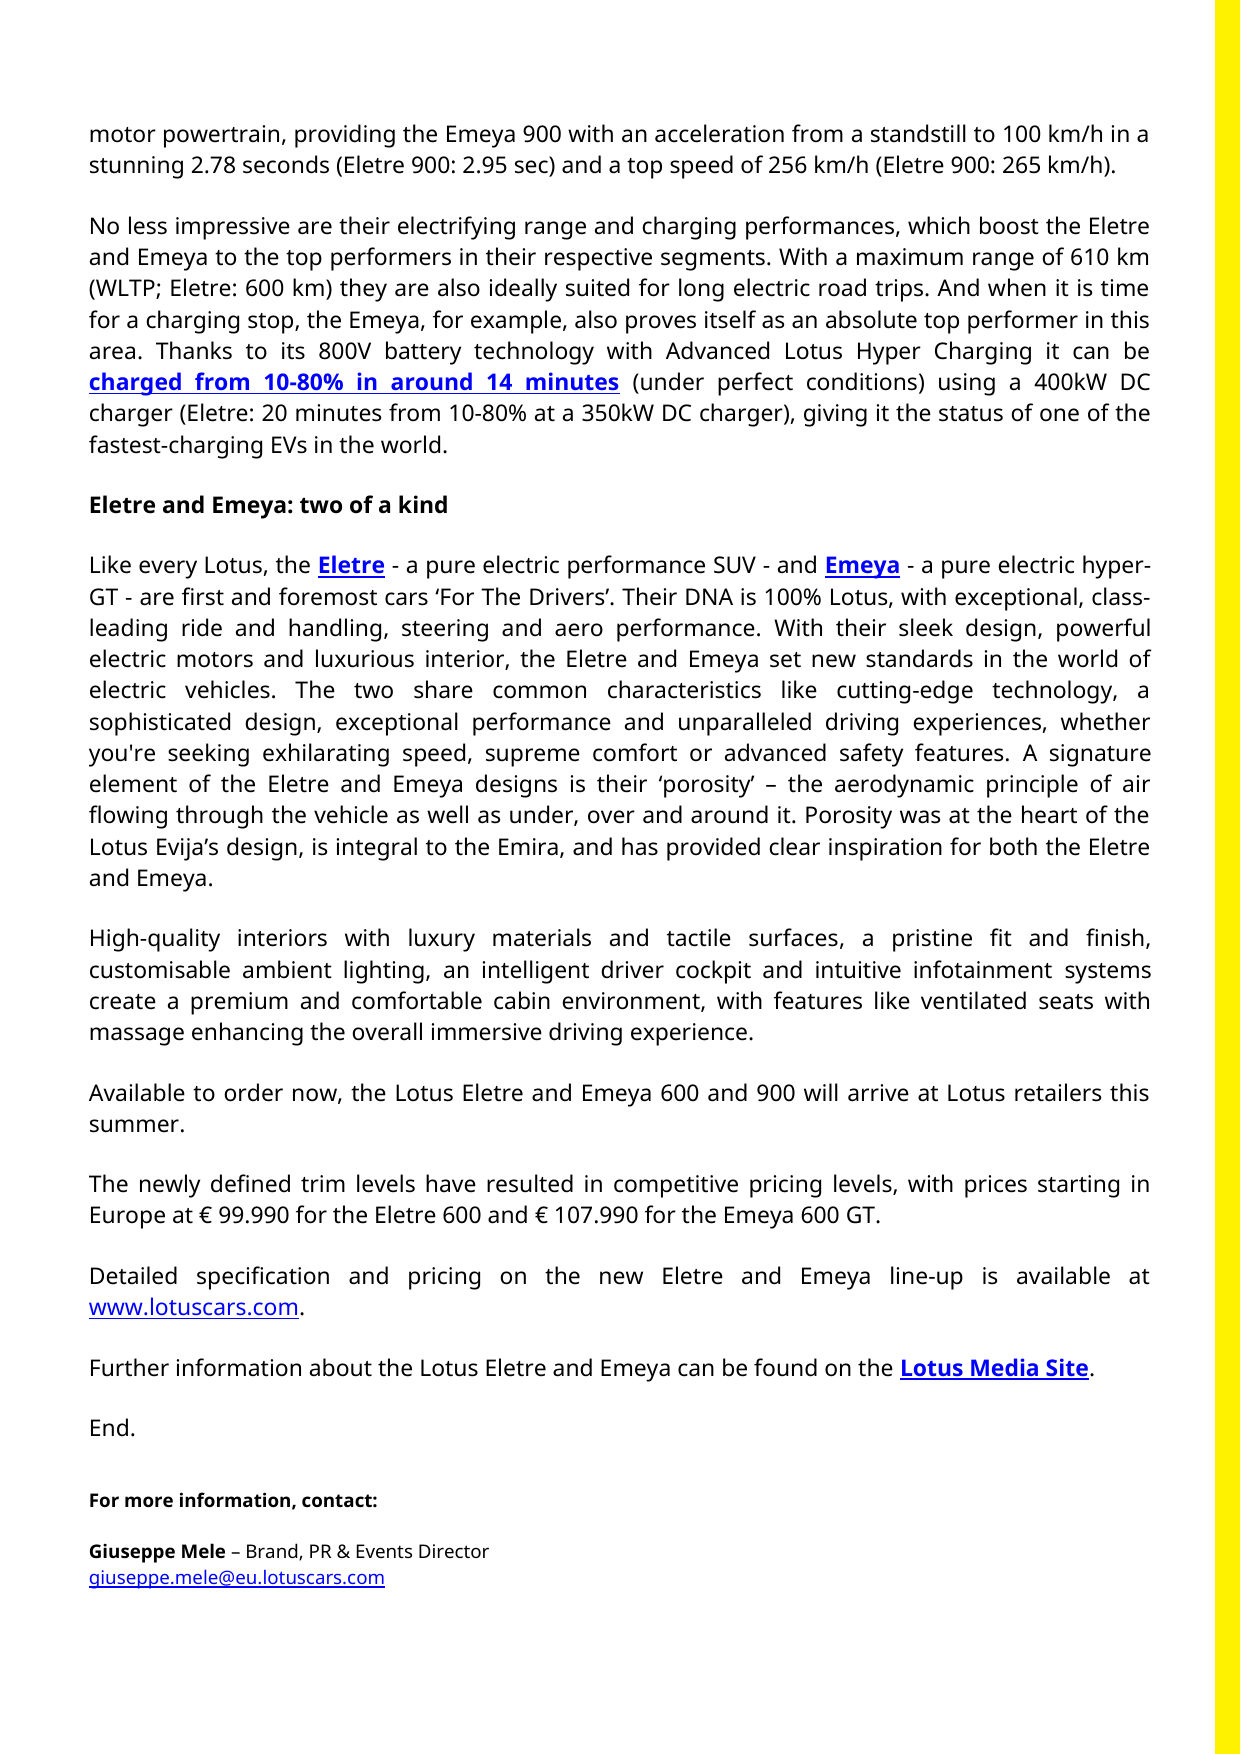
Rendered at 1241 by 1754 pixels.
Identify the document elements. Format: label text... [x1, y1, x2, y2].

text Eletre and Emeya: two of a kind [89, 489, 1152, 520]
text Like every Lotus, the Eletre - a pure electric performance SUV - and Emeya - a pure electric hyper-GT - are first and foremost cars ‘For The Drivers’. Their DNA is 100% Lotus, with exceptional, class-leading ride and handling, steering and aero performance. With their sleek design, powerful electric motors and luxurious interior, the Eletre and Emeya set new standards in the world of electric vehicles. The two share common characteristics like cutting-edge technology, a sophisticated design, exceptional performance and unparalleled driving experiences, whether you're seeking exhilarating speed, supreme comfort or advanced safety features. A signature element of the Eletre and Emeya designs is their ‘porosity’ – the aerodynamic principle of air flowing through the vehicle as well as under, over and around it. Porosity was at the heart of the Lotus Evija’s design, is integral to the Emira, and has provided clear inspiration for both the Eletre and Emeya. [89, 549, 1152, 893]
text No less impressive are their electrifying range and charging performances, which boost the Eletre and Emeya to the top performers in their respective segments. With a maximum range of 610 km (WLTP; Eletre: 600 km) they are also ideally suited for long electric road trips. And when it is time for a charging stop, the Emeya, for example, also proves itself as an absolute top performer in this area. Thanks to its 800V battery technology with Advanced Lotus Hyper Charging it can be charged from 10-80% in around 14 minutes (under perfect conditions) using a 400kW DC charger (Eletre: 20 minutes from 10-80% at a 350kW DC charger), giving it the status of one of the fastest-charging EVs in the world. [89, 210, 1152, 460]
text End. [89, 1412, 1152, 1443]
text Detailed specification and pricing on the new Eletre and Emeya line-up is available at www.lotuscars.com. [89, 1260, 1152, 1322]
text The newly defined trim levels have resulted in competitive pricing levels, with prices starting in Europe at € 99.990 for the Eletre 600 and € 107.990 for the Emeya 600 GT. [89, 1168, 1152, 1231]
text High-quality interiors with luxury materials and tactile surfaces, a pristine fit and finish, customisable ambient lighting, an intelligent driver cockpit and intuitive infotainment systems create a premium and comfortable cabin environment, with features like ventilated seats with massage enhancing the overall immersive driving experience. [89, 922, 1152, 1047]
text Available to order now, the Lotus Eletre and Emeya 600 and 900 will arrive at Lotus retailers this summer. [89, 1076, 1152, 1139]
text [89, 118, 1152, 181]
text Giuseppe Mele – Brand, PR & Events Director [89, 1539, 1156, 1564]
text For more information, contact: [89, 1488, 1156, 1513]
text Further information about the Lotus Eletre and Emeya can be found on the Lotus Media Site. [89, 1351, 1152, 1383]
text giuseppe.mele@eu.lotuscars.com [89, 1564, 1156, 1590]
